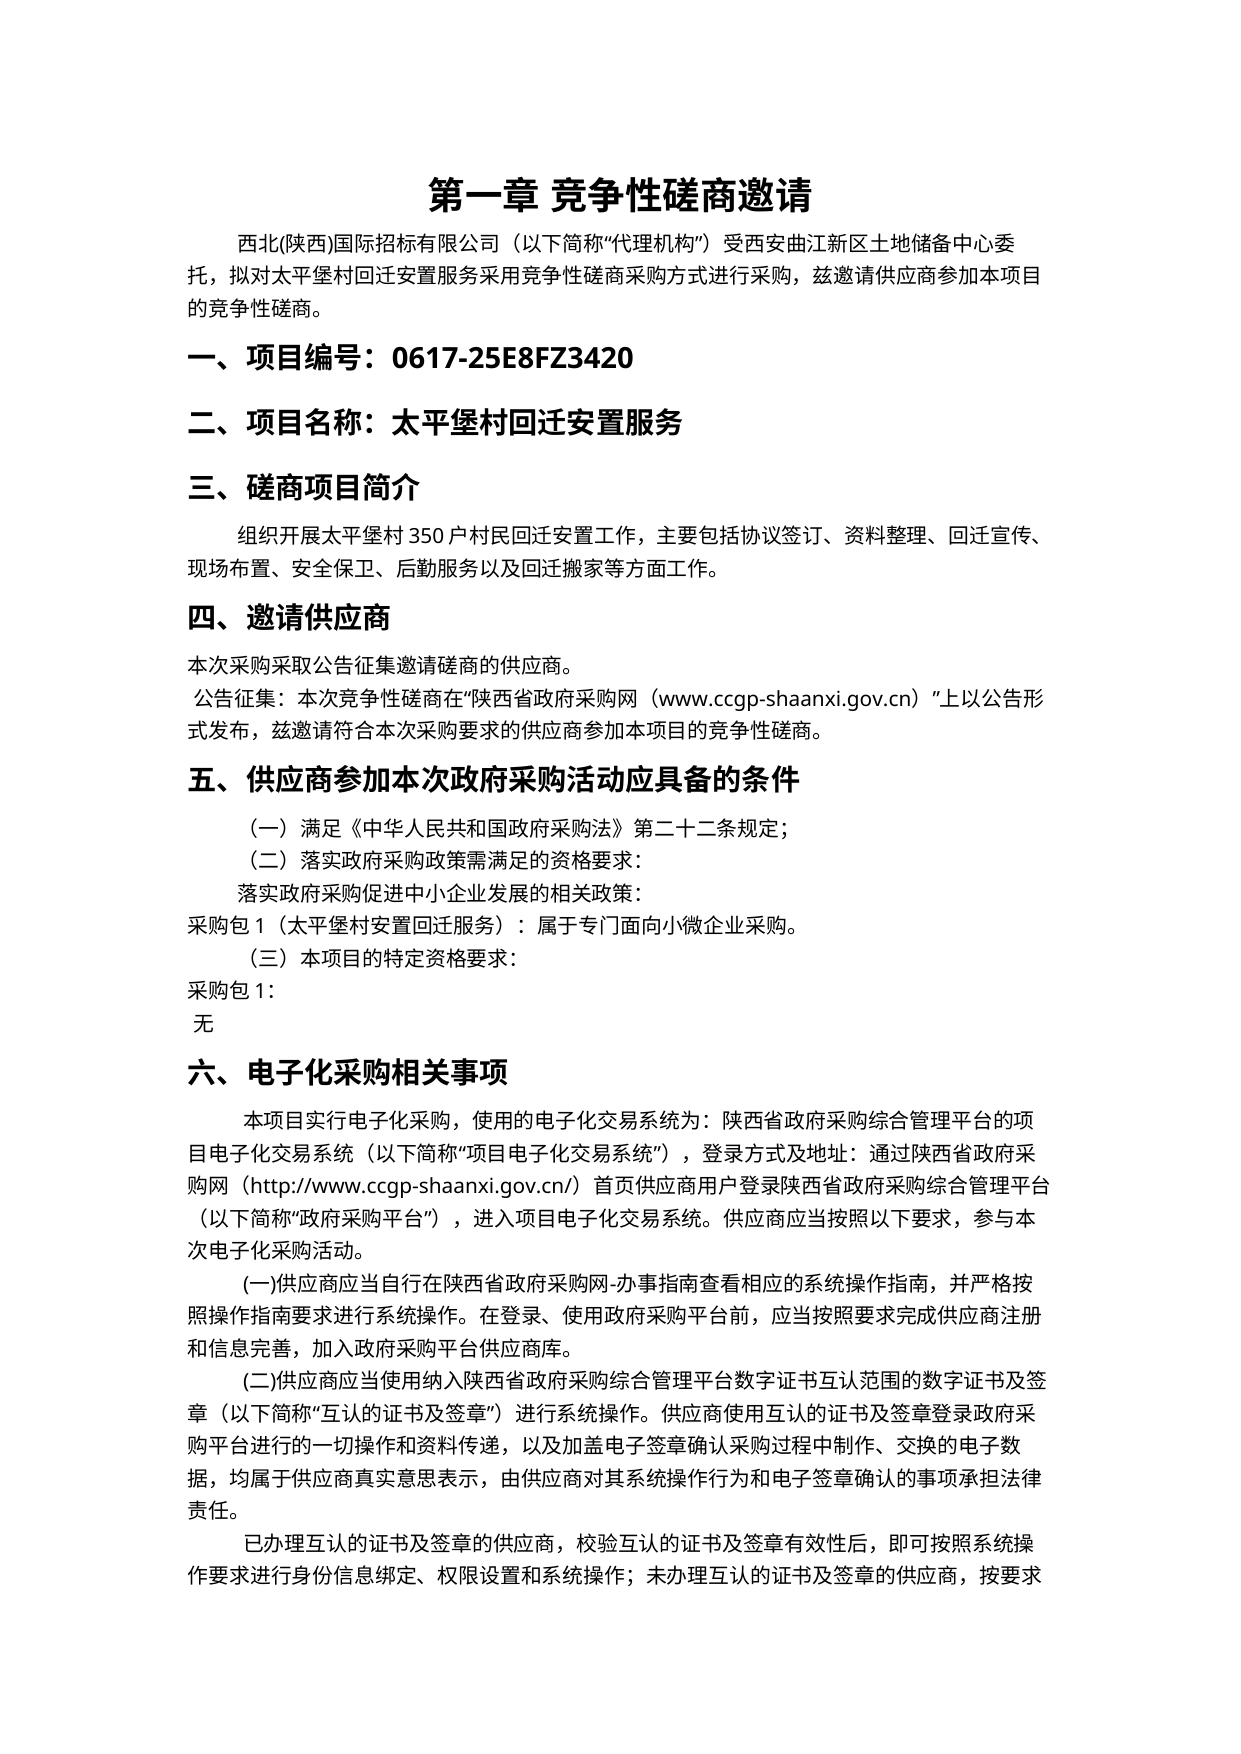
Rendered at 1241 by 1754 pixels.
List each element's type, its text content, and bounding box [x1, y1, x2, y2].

text 本次采购采取公告征集邀请磋商的供应商。 [187, 649, 1053, 682]
text 本项目实行电子化采购，使用的电子化交易系统为：陕西省政府采购综合管理平台的项目电子化交易系统（以下简称“项目电子化交易系统”），登录方式及地址：通过陕西省政府采购网（http://www.ccgp-shaanxi.gov.cn/）首页供应商用户登录陕西省政府采购综合管理平台（以下简称“政府采购平台”），进入项目电子化交易系统。供应商应当按照以下要求，参与本次电子化采购活动。 [187, 1104, 1053, 1267]
text 落实政府采购促进中小企业发展的相关政策： [187, 877, 1053, 909]
text 采购包1（太平堡村安置回迁服务）：属于专门面向小微企业采购。 [187, 909, 1053, 942]
text 采购包1： [187, 974, 1053, 1007]
text 第一章 竞争性磋商邀请 [187, 162, 1053, 227]
text （三）本项目的特定资格要求： [187, 942, 1053, 974]
text 组织开展太平堡村350户村民回迁安置工作，主要包括协议签订、资料整理、回迁宣传、现场布置、安全保卫、后勤服务以及回迁搬家等方面工作。 [187, 519, 1053, 584]
text (二)供应商应当使用纳入陕西省政府采购综合管理平台数字证书互认范围的数字证书及签章（以下简称“互认的证书及签章”）进行系统操作。供应商使用互认的证书及签章登录政府采购平台进行的一切操作和资料传递，以及加盖电子签章确认采购过程中制作、交换的电子数据，均属于供应商真实意思表示，由供应商对其系统操作行为和电子签章确认的事项承担法律责任。 [187, 1364, 1053, 1527]
text 无 [187, 1007, 1053, 1039]
text 一、项目编号：0617-25E8FZ3420 [187, 324, 1053, 389]
text 六、电子化采购相关事项 [187, 1039, 1053, 1104]
text 四、邀请供应商 [187, 584, 1053, 649]
text （二）落实政府采购政策需满足的资格要求： [187, 844, 1053, 877]
text （一）满足《中华人民共和国政府采购法》第二十二条规定； [187, 812, 1053, 844]
text 三、磋商项目简介 [187, 454, 1053, 519]
text 公告征集：本次竞争性磋商在“陕西省政府采购网（www.ccgp-shaanxi.gov.cn）”上以公告形式发布，兹邀请符合本次采购要求的供应商参加本项目的竞争性磋商。 [187, 682, 1053, 747]
text 西北(陕西)国际招标有限公司（以下简称“代理机构”）受西安曲江新区土地储备中心委托，拟对太平堡村回迁安置服务采用竞争性磋商采购方式进行采购，兹邀请供应商参加本项目的竞争性磋商。 [187, 227, 1053, 324]
text 五、供应商参加本次政府采购活动应具备的条件 [187, 747, 1053, 812]
text 二、项目名称：太平堡村回迁安置服务 [187, 389, 1053, 454]
text (一)供应商应当自行在陕西省政府采购网-办事指南查看相应的系统操作指南，并严格按照操作指南要求进行系统操作。在登录、使用政府采购平台前，应当按照要求完成供应商注册和信息完善，加入政府采购平台供应商库。 [187, 1267, 1053, 1364]
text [187, 1527, 1053, 1592]
